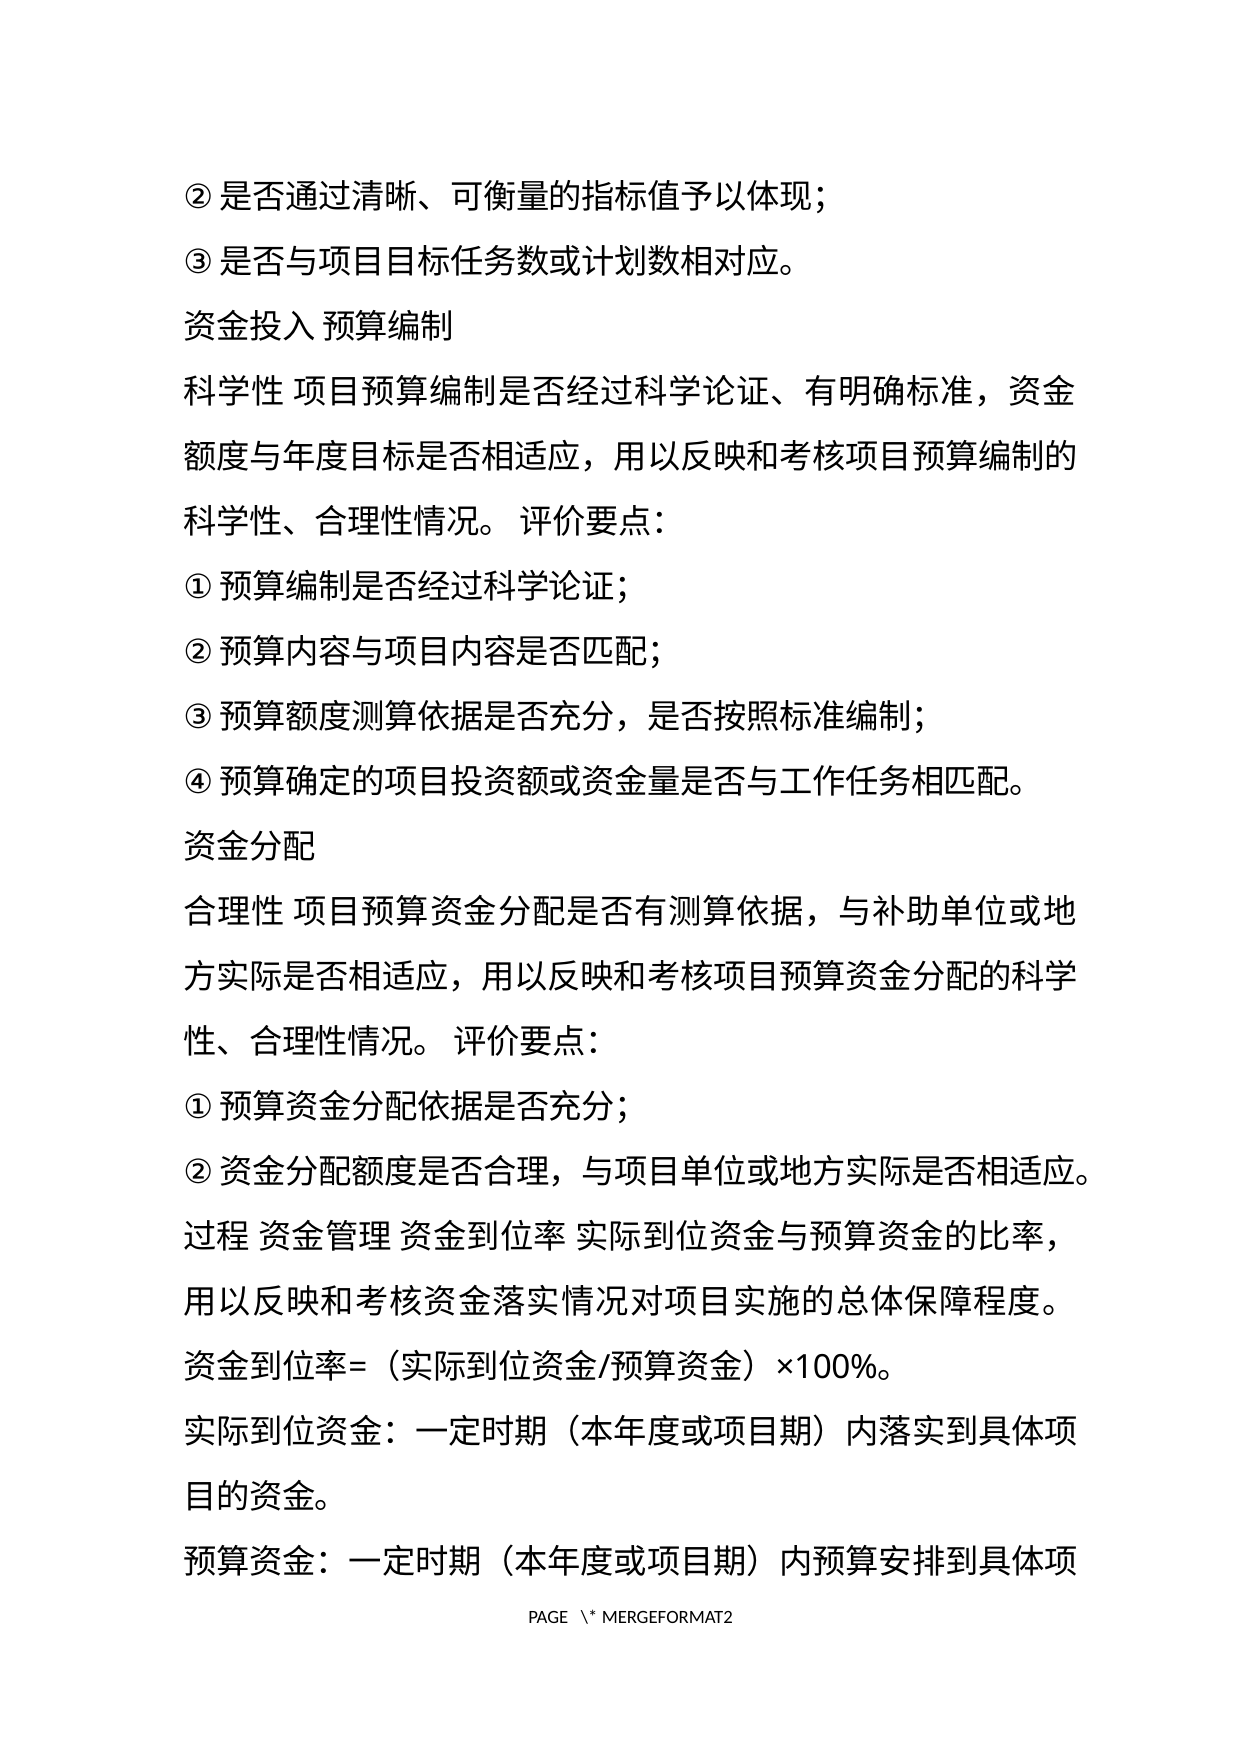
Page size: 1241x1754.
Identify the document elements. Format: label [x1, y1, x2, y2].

text [183, 162, 1078, 1592]
